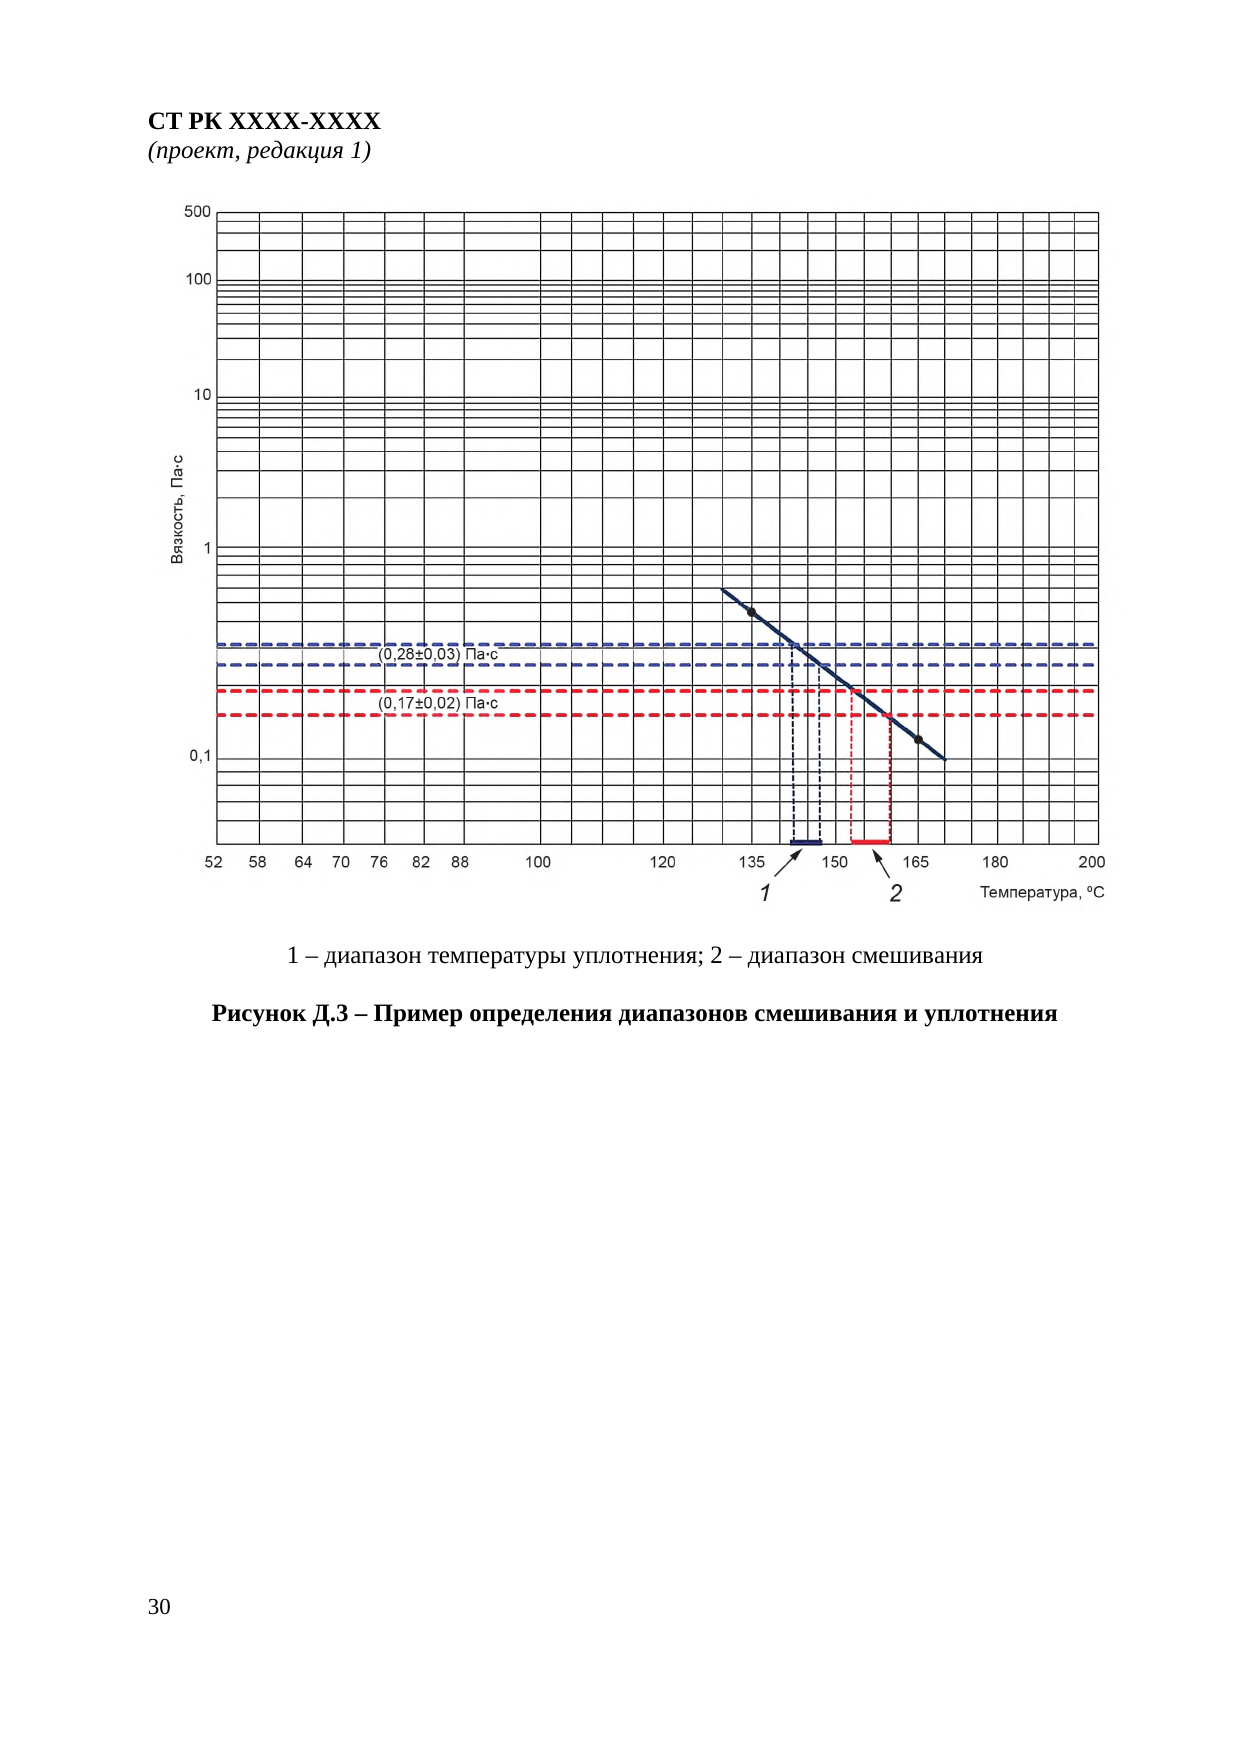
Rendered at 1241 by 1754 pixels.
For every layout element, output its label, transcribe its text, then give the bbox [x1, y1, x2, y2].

text 1 – диапазон температуры уплотнения; 2 – диапазон смешивания [148, 940, 1122, 969]
text Рисунок Д.3 – Пример определения диапазонов смешивания и уплотнения [148, 998, 1122, 1027]
